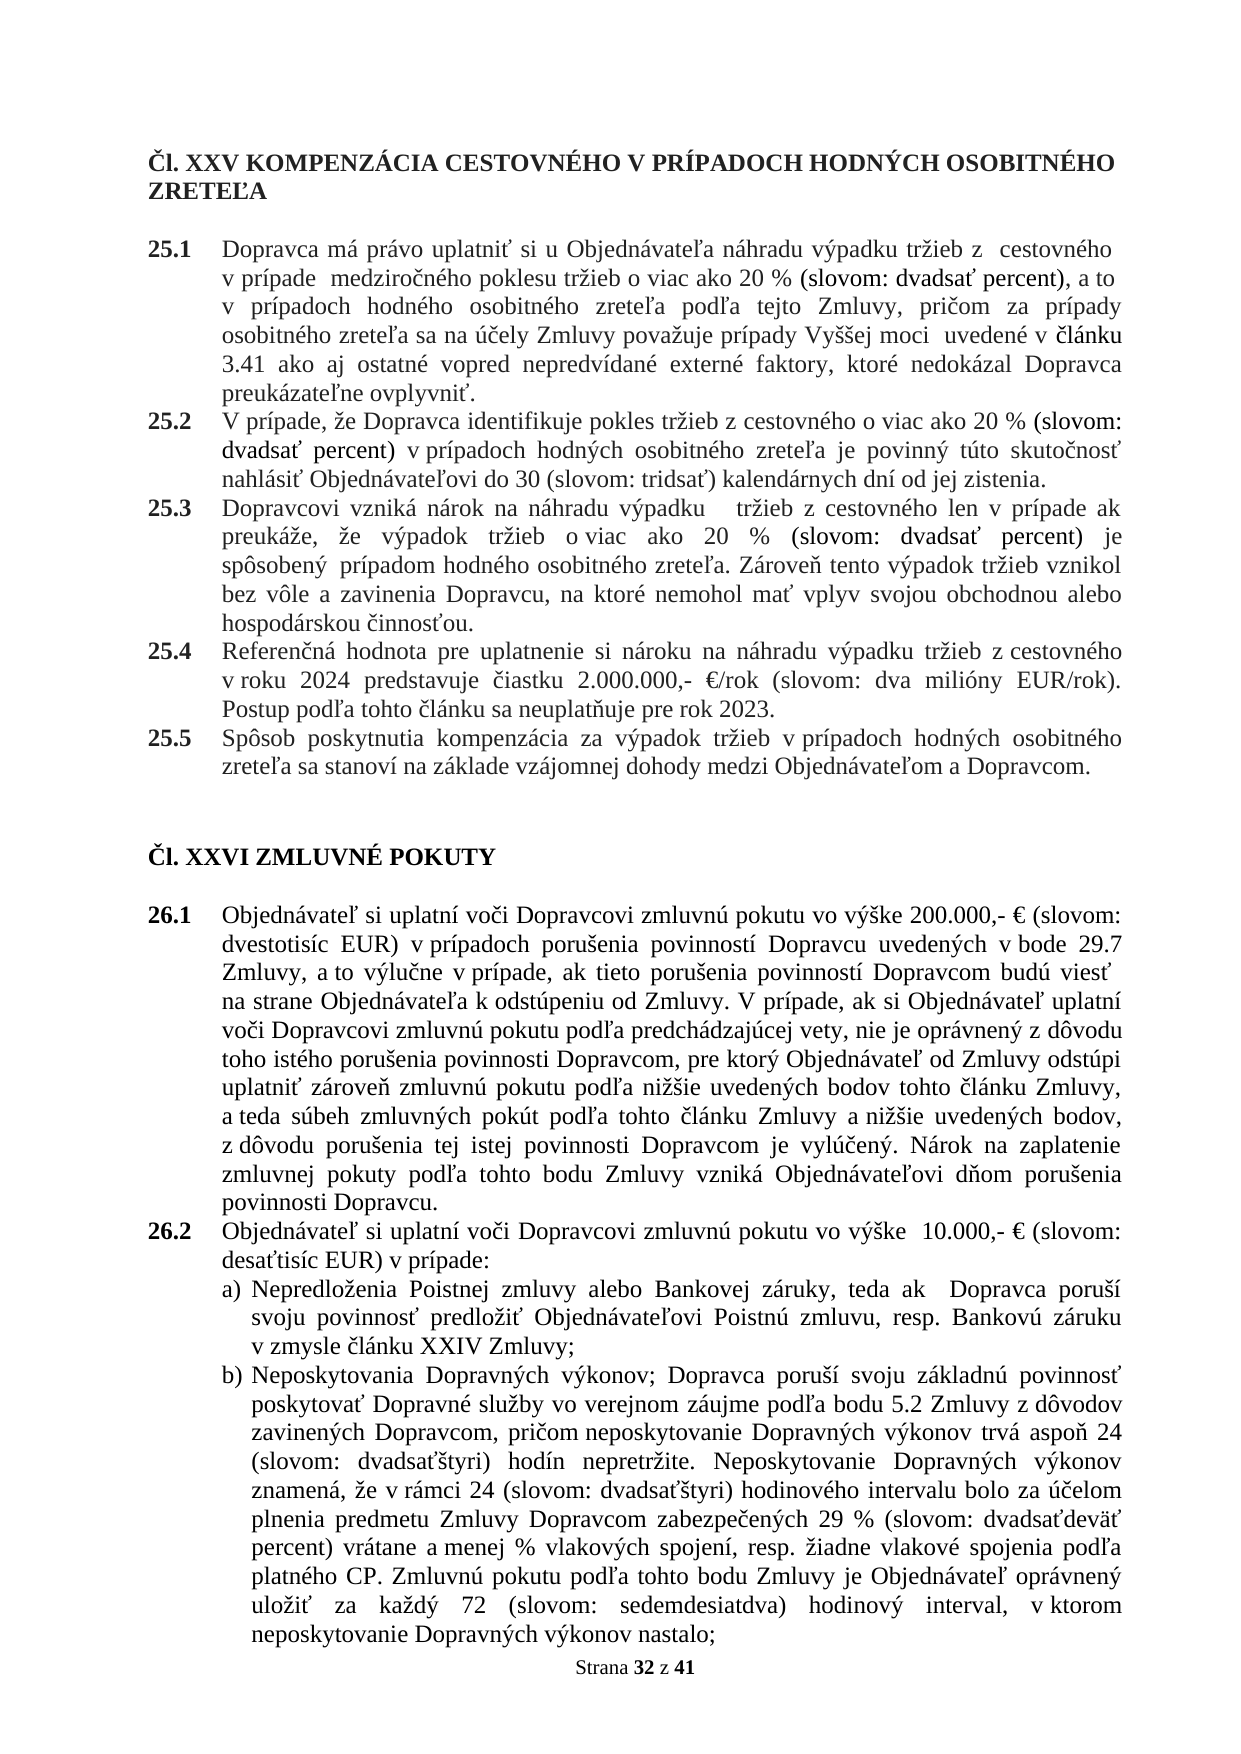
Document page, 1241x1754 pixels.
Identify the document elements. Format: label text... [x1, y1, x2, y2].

list Spôsob poskytnutia kompenzácia za výpadok tržieb v prípadoch hodných osobitného zreteľa sa stanoví na základe vzájomnej dohody medzi Objednávateľom a Dopravcom. [148, 723, 1122, 780]
list Objednávateľ si uplatní voči Dopravcovi zmluvnú pokutu vo výške 200.000,- € (slovom: dvestotisíc EUR) v prípadoch porušenia povinností Dopravcu uvedených v bode 29.7 Zmluvy, a to výlučne v prípade, ak tieto porušenia povinností Dopravcom budú viesť na strane Objednávateľa k odstúpeniu od Zmluvy. V prípade, ak si Objednávateľ uplatní voči Dopravcovi zmluvnú pokutu podľa predchádzajúcej vety, nie je oprávnený z dôvodu toho istého porušenia povinnosti Dopravcom, pre ktorý Objednávateľ od Zmluvy odstúpi uplatniť zároveň zmluvnú pokutu podľa nižšie uvedených bodov tohto článku Zmluvy, a teda súbeh zmluvných pokút podľa tohto článku Zmluvy a nižšie uvedených bodov, z dôvodu porušenia tej istej povinnosti Dopravcom je vylúčený. Nárok na zaplatenie zmluvnej pokuty podľa tohto bodu Zmluvy vzniká Objednávateľovi dňom porušenia povinnosti Dopravcu. [148, 900, 1122, 1216]
list Nepredloženia Poistnej zmluvy alebo Bankovej záruky, teda ak Dopravca poruší svoju povinnosť predložiť Objednávateľovi Poistnú zmluvu, resp. Bankovú záruku v zmysle článku XXIV Zmluvy; [222, 1274, 1122, 1360]
list Referenčná hodnota pre uplatnenie si nároku na náhradu výpadku tržieb z cestovného v roku 2024 predstavuje čiastku 2.000.000,- €/rok (slovom: dva milióny EUR/rok). Postup podľa tohto článku sa neuplatňuje pre rok 2023. [148, 636, 1122, 723]
list Dopravcovi vzniká nárok na náhradu výpadku tržieb z cestovného len v prípade ak preukáže, že výpadok tržieb o viac ako 20 % (slovom: dvadsať percent) je spôsobený prípadom hodného osobitného zreteľa. Zároveň tento výpadok tržieb vznikol bez vôle a zavinenia Dopravcu, na ktoré nemohol mať vplyv svojou obchodnou alebo hospodárskou činnosťou. [148, 493, 1122, 636]
subtitle Čl. XXV Kompenzácia cestovného v prípadoch hodných osobitného zreteľa [148, 148, 1122, 205]
list V prípade, že Dopravca identifikuje pokles tržieb z cestovného o viac ako 20 % (slovom: dvadsať percent) v prípadoch hodných osobitného zreteľa je povinný túto skutočnosť nahlásiť Objednávateľovi do 30 (slovom: tridsať) kalendárnych dní od jej zistenia. [148, 406, 1122, 493]
list Dopravca má právo uplatniť si u Objednávateľa náhradu výpadku tržieb z cestovného v prípade medziročného poklesu tržieb o viac ako 20 % (slovom: dvadsať percent), a to v prípadoch hodného osobitného zreteľa podľa tejto Zmluvy, pričom za prípady osobitného zreteľa sa na účely Zmluvy považuje prípady Vyššej moci uvedené v článku 3.41 ako aj ostatné vopred nepredvídané externé faktory, ktoré nedokázal Dopravca preukázateľne ovplyvniť. [148, 234, 1122, 406]
list Neposkytovania Dopravných výkonov; Dopravca poruší svoju základnú povinnosť poskytovať Dopravné služby vo verejnom záujme podľa bodu 5.2 Zmluvy z dôvodov zavinených Dopravcom, pričom neposkytovanie Dopravných výkonov trvá aspoň 24 (slovom: dvadsaťštyri) hodín nepretržite. Neposkytovanie Dopravných výkonov znamená, že v rámci 24 (slovom: dvadsaťštyri) hodinového intervalu bolo za účelom plnenia predmetu Zmluvy Dopravcom zabezpečených 29 % (slovom: dvadsaťdeväť percent) vrátane a menej % vlakových spojení, resp. žiadne vlakové spojenia podľa platného CP. Zmluvnú pokutu podľa tohto bodu Zmluvy je Objednávateľ oprávnený uložiť za každý 72 (slovom: sedemdesiatdva) hodinový interval, v ktorom neposkytovanie Dopravných výkonov nastalo; [222, 1360, 1122, 1647]
list Objednávateľ si uplatní voči Dopravcovi zmluvnú pokutu vo výške 10.000,- € (slovom: desaťtisíc EUR) v prípade: [148, 1216, 1122, 1274]
subtitle Čl. XXVI ZMLUVNÉ POKUTY [148, 842, 1122, 871]
